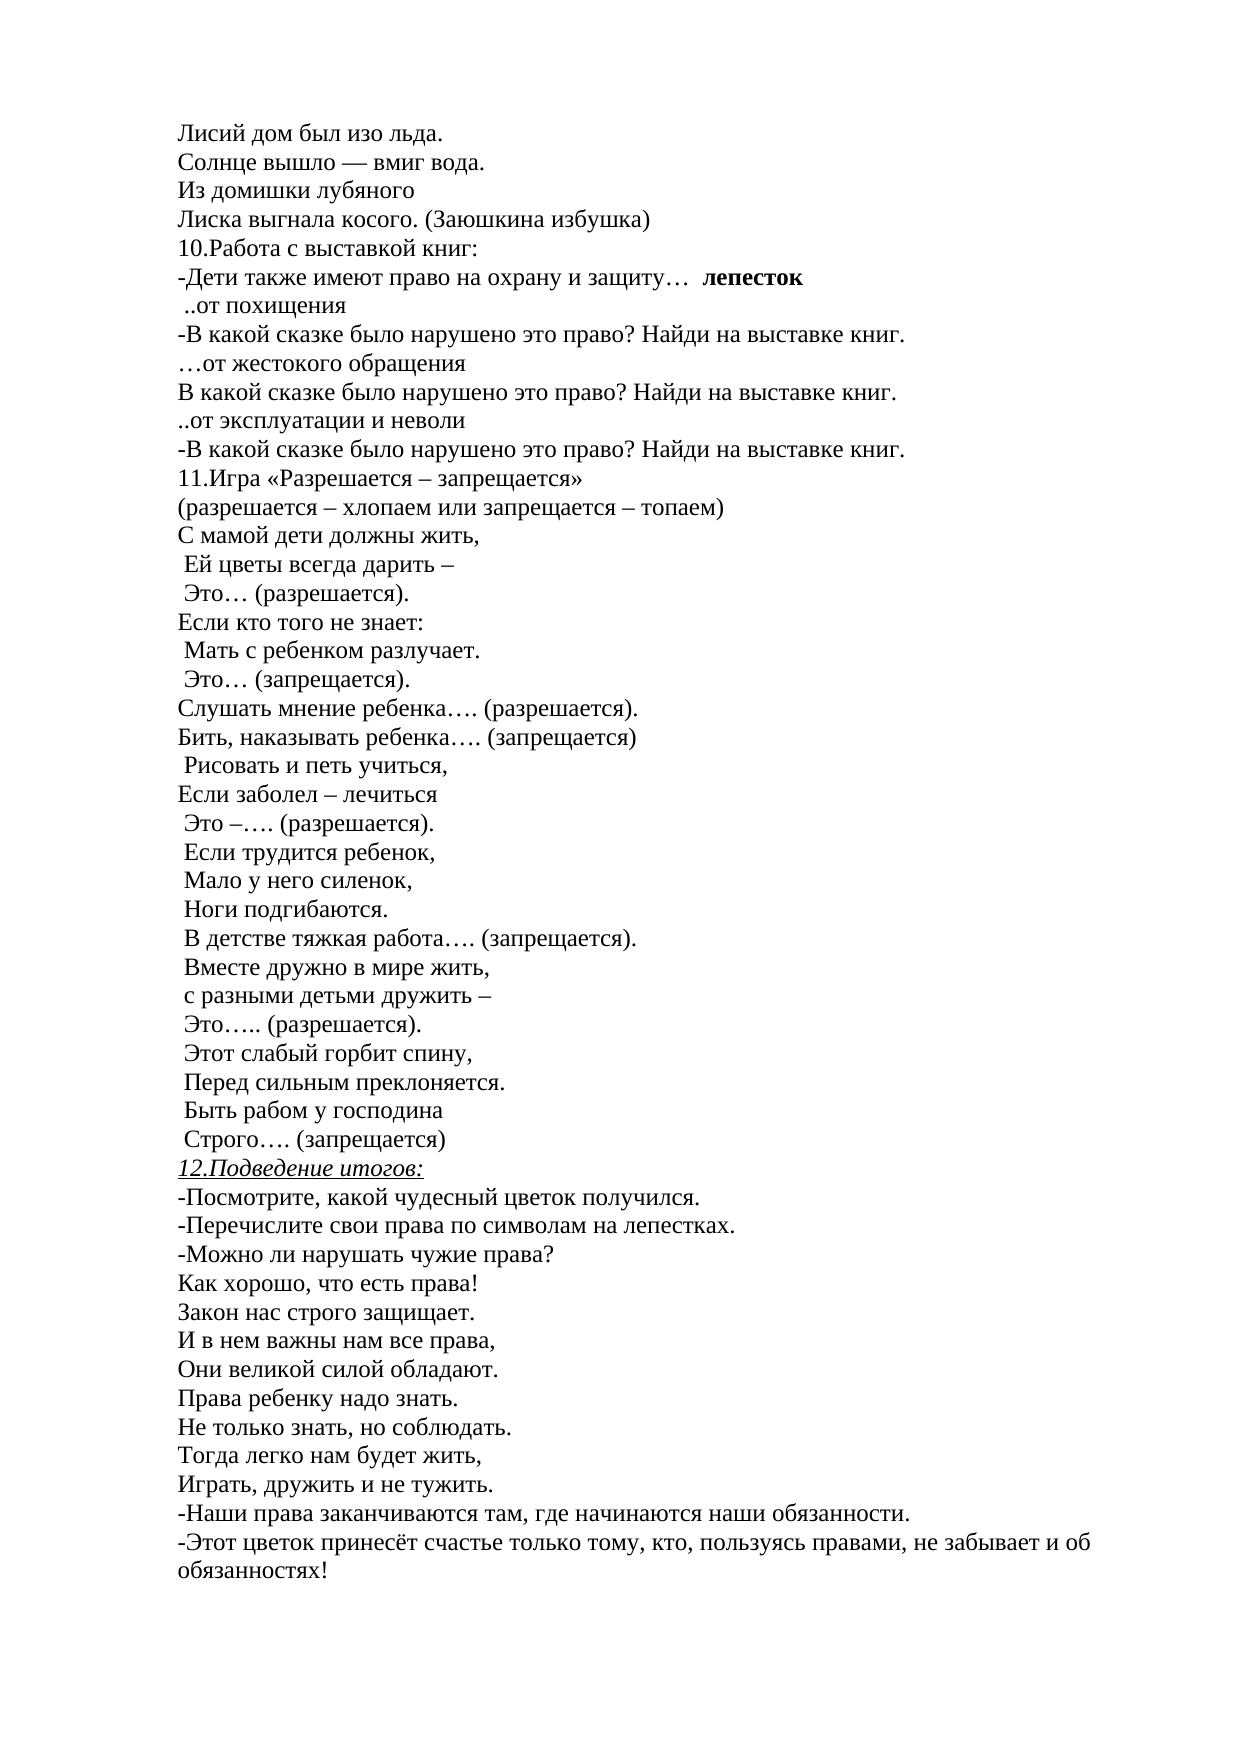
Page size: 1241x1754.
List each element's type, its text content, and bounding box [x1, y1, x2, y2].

text -В какой сказке было нарушено это право? Найди на выставке книг. [177, 434, 1152, 463]
text В детстве тяжкая работа…. (запрещается). [177, 923, 1152, 952]
text -Перечислите свои права по символам на лепестках. [177, 1211, 1152, 1239]
text -Наши права заканчиваются там, где начинаются наши обязанности. [177, 1498, 1152, 1527]
text -В какой сказке было нарушено это право? Найди на выставке книг. [177, 319, 1152, 348]
text Слушать мнение ребенка…. (разрешается). [177, 693, 1152, 722]
text Этот слабый горбит спину, [177, 1038, 1152, 1067]
text Если кто того не знает: [177, 607, 1152, 636]
text с разными детьми дружить – [177, 981, 1152, 1009]
text ..от похищения [177, 291, 1152, 319]
text 12.Подведение итогов: [177, 1153, 1152, 1182]
text Не только знать, но соблюдать. [177, 1412, 1152, 1441]
text Лиска выгнала косого. (Заюшкина избушка) [177, 204, 1152, 233]
text Это –…. (разрешается). [177, 808, 1152, 837]
text 10.Работа с выставкой книг: [177, 233, 1152, 262]
text ..от эксплуатации и неволи [177, 406, 1152, 434]
text -Можно ли нарушать чужие права? [177, 1239, 1152, 1268]
text Это… (запрещается). [177, 664, 1152, 693]
text Как хорошо, что есть права! [177, 1268, 1152, 1297]
text Играть, дружить и не тужить. [177, 1469, 1152, 1498]
text Тогда легко нам будет жить, [177, 1441, 1152, 1469]
text Бить, наказывать ребенка…. (запрещается) [177, 722, 1152, 751]
text Права ребенку надо знать. [177, 1383, 1152, 1412]
text …от жестокого обращения [177, 348, 1152, 377]
text Лисий дом был изо льда. [177, 118, 1152, 147]
text Если трудится ребенок, [177, 837, 1152, 866]
text И в нем важны нам все права, [177, 1326, 1152, 1354]
text Перед сильным преклоняется. [177, 1067, 1152, 1096]
text Если заболел – лечиться [177, 779, 1152, 808]
text Строго…. (запрещается) [177, 1124, 1152, 1153]
text (разрешается – хлопаем или запрещается – топаем) [177, 492, 1152, 521]
text Мало у него силенок, [177, 866, 1152, 894]
text Они великой силой обладают. [177, 1354, 1152, 1383]
text Это….. (разрешается). [177, 1009, 1152, 1038]
text Вместе дружно в мире жить, [177, 952, 1152, 981]
text Ноги подгибаются. [177, 894, 1152, 923]
text 11.Игра «Разрешается – запрещается» [177, 463, 1152, 492]
text С мамой дети должны жить, [177, 521, 1152, 549]
text Быть рабом у господина [177, 1096, 1152, 1124]
text Ей цветы всегда дарить – [177, 549, 1152, 578]
text -Дети также имеют право на охрану и защиту… лепесток [177, 262, 1152, 291]
text В какой сказке было нарушено это право? Найди на выставке книг. [177, 377, 1152, 406]
text -Этот цветок принесёт счастье только тому, кто, пользуясь правами, не забывает и об обязанностях! [177, 1527, 1152, 1584]
text Рисовать и петь учиться, [177, 751, 1152, 779]
text Закон нас строго защищает. [177, 1297, 1152, 1326]
text Это… (разрешается). [177, 578, 1152, 607]
text Из домишки лубяного [177, 176, 1152, 204]
text -Посмотрите, какой чудесный цветок получился. [177, 1182, 1152, 1211]
text Мать с ребенком разлучает. [177, 636, 1152, 664]
text Солнце вышло — вмиг вода. [177, 147, 1152, 176]
